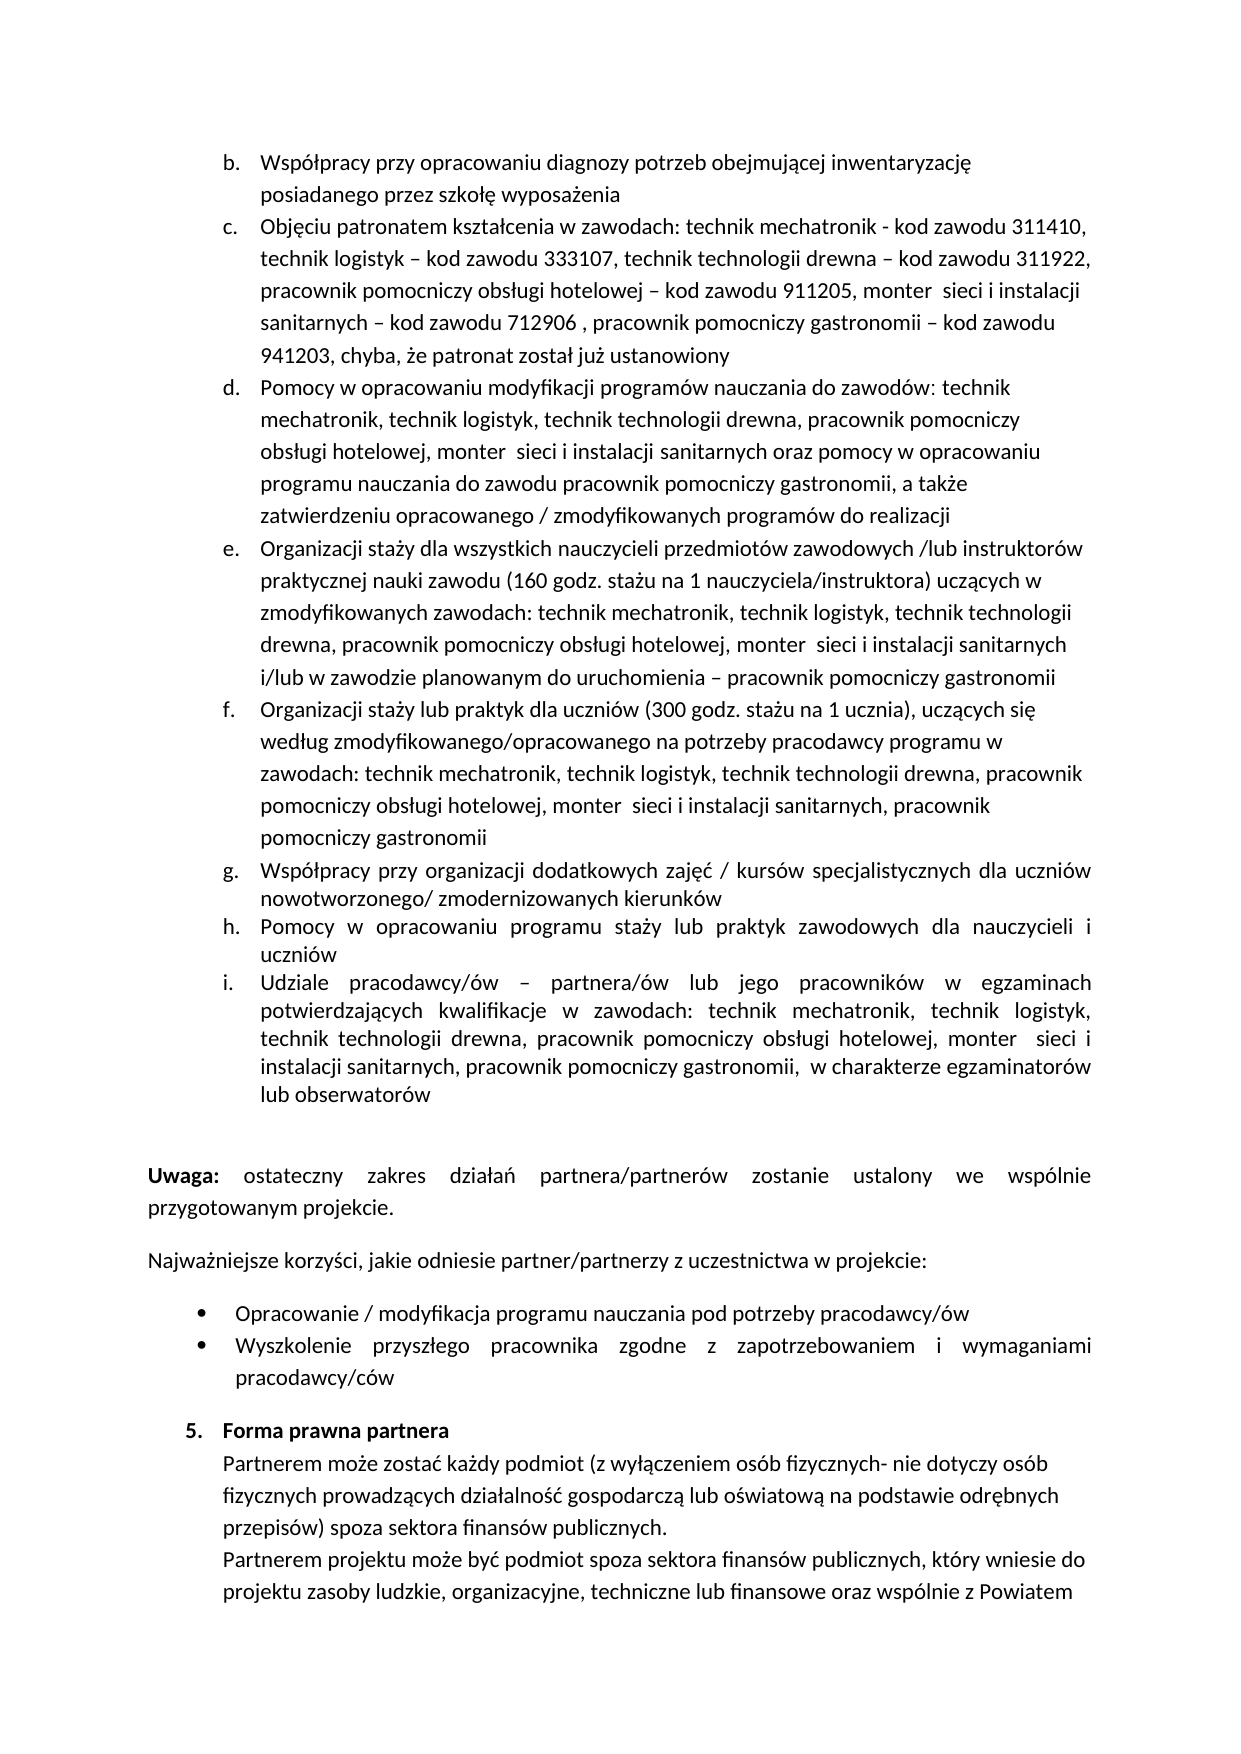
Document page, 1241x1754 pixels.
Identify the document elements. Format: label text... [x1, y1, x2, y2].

list Opracowanie / modyfikacja programu nauczania pod potrzeby pracodawcy/ów [198, 1299, 1093, 1327]
list Pomocy w opracowaniu modyfikacji programów nauczania do zawodów: technik mechatronik, technik logistyk, technik technologii drewna, pracownik pomocniczy obsługi hotelowej, monter sieci i instalacji sanitarnych oraz pomocy w opracowaniu programu nauczania do zawodu pracownik pomocniczy gastronomii, a także zatwierdzeniu opracowanego / zmodyfikowanych programów do realizacji [223, 373, 1093, 530]
text Najważniejsze korzyści, jakie odniesie partner/partnerzy z uczestnictwa w projekcie: [148, 1246, 1093, 1274]
list Forma prawna partnera [185, 1417, 1093, 1444]
text Uwaga: ostateczny zakres działań partnera/partnerów zostanie ustalony we wspólnie przygotowanym projekcie. [148, 1161, 1093, 1221]
list Organizacji staży dla wszystkich nauczycieli przedmiotów zawodowych /lub instruktorów praktycznej nauki zawodu (160 godz. stażu na 1 nauczyciela/instruktora) uczących w zmodyfikowanych zawodach: technik mechatronik, technik logistyk, technik technologii drewna, pracownik pomocniczy obsługi hotelowej, monter sieci i instalacji sanitarnych i/lub w zawodzie planowanym do uruchomienia – pracownik pomocniczy gastronomii [223, 534, 1093, 691]
list Partnerem może zostać każdy podmiot (z wyłączeniem osób fizycznych- nie dotyczy osób fizycznych prowadzących działalność gospodarczą lub oświatową na podstawie odrębnych przepisów) spoza sektora finansów publicznych. [223, 1449, 1093, 1541]
list Pomocy w opracowaniu programu staży lub praktyk zawodowych dla nauczycieli i uczniów [223, 912, 1093, 968]
list Współpracy przy organizacji dodatkowych zajęć / kursów specjalistycznych dla uczniów nowotworzonego/ zmodernizowanych kierunków [223, 856, 1093, 912]
list Udziale pracodawcy/ów – partnera/ów lub jego pracowników w egzaminach potwierdzających kwalifikacje w zawodach: technik mechatronik, technik logistyk, technik technologii drewna, pracownik pomocniczy obsługi hotelowej, monter sieci i instalacji sanitarnych, pracownik pomocniczy gastronomii, w charakterze egzaminatorów lub obserwatorów [223, 968, 1093, 1108]
list Współpracy przy opracowaniu diagnozy potrzeb obejmującej inwentaryzację posiadanego przez szkołę wyposażenia [223, 148, 1093, 208]
list Organizacji staży lub praktyk dla uczniów (300 godz. stażu na 1 ucznia), uczących się według zmodyfikowanego/opracowanego na potrzeby pracodawcy programu w zawodach: technik mechatronik, technik logistyk, technik technologii drewna, pracownik pomocniczy obsługi hotelowej, monter sieci i instalacji sanitarnych, pracownik pomocniczy gastronomii [223, 695, 1093, 852]
list Objęciu patronatem kształcenia w zawodach: technik mechatronik - kod zawodu 311410, technik logistyk – kod zawodu 333107, technik technologii drewna – kod zawodu 311922, pracownik pomocniczy obsługi hotelowej – kod zawodu 911205, monter sieci i instalacji sanitarnych – kod zawodu 712906 , pracownik pomocniczy gastronomii – kod zawodu 941203, chyba, że patronat został już ustanowiony [223, 212, 1093, 369]
list Wyszkolenie przyszłego pracownika zgodne z zapotrzebowaniem i wymaganiami pracodawcy/ców [198, 1331, 1093, 1392]
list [223, 1545, 1093, 1606]
